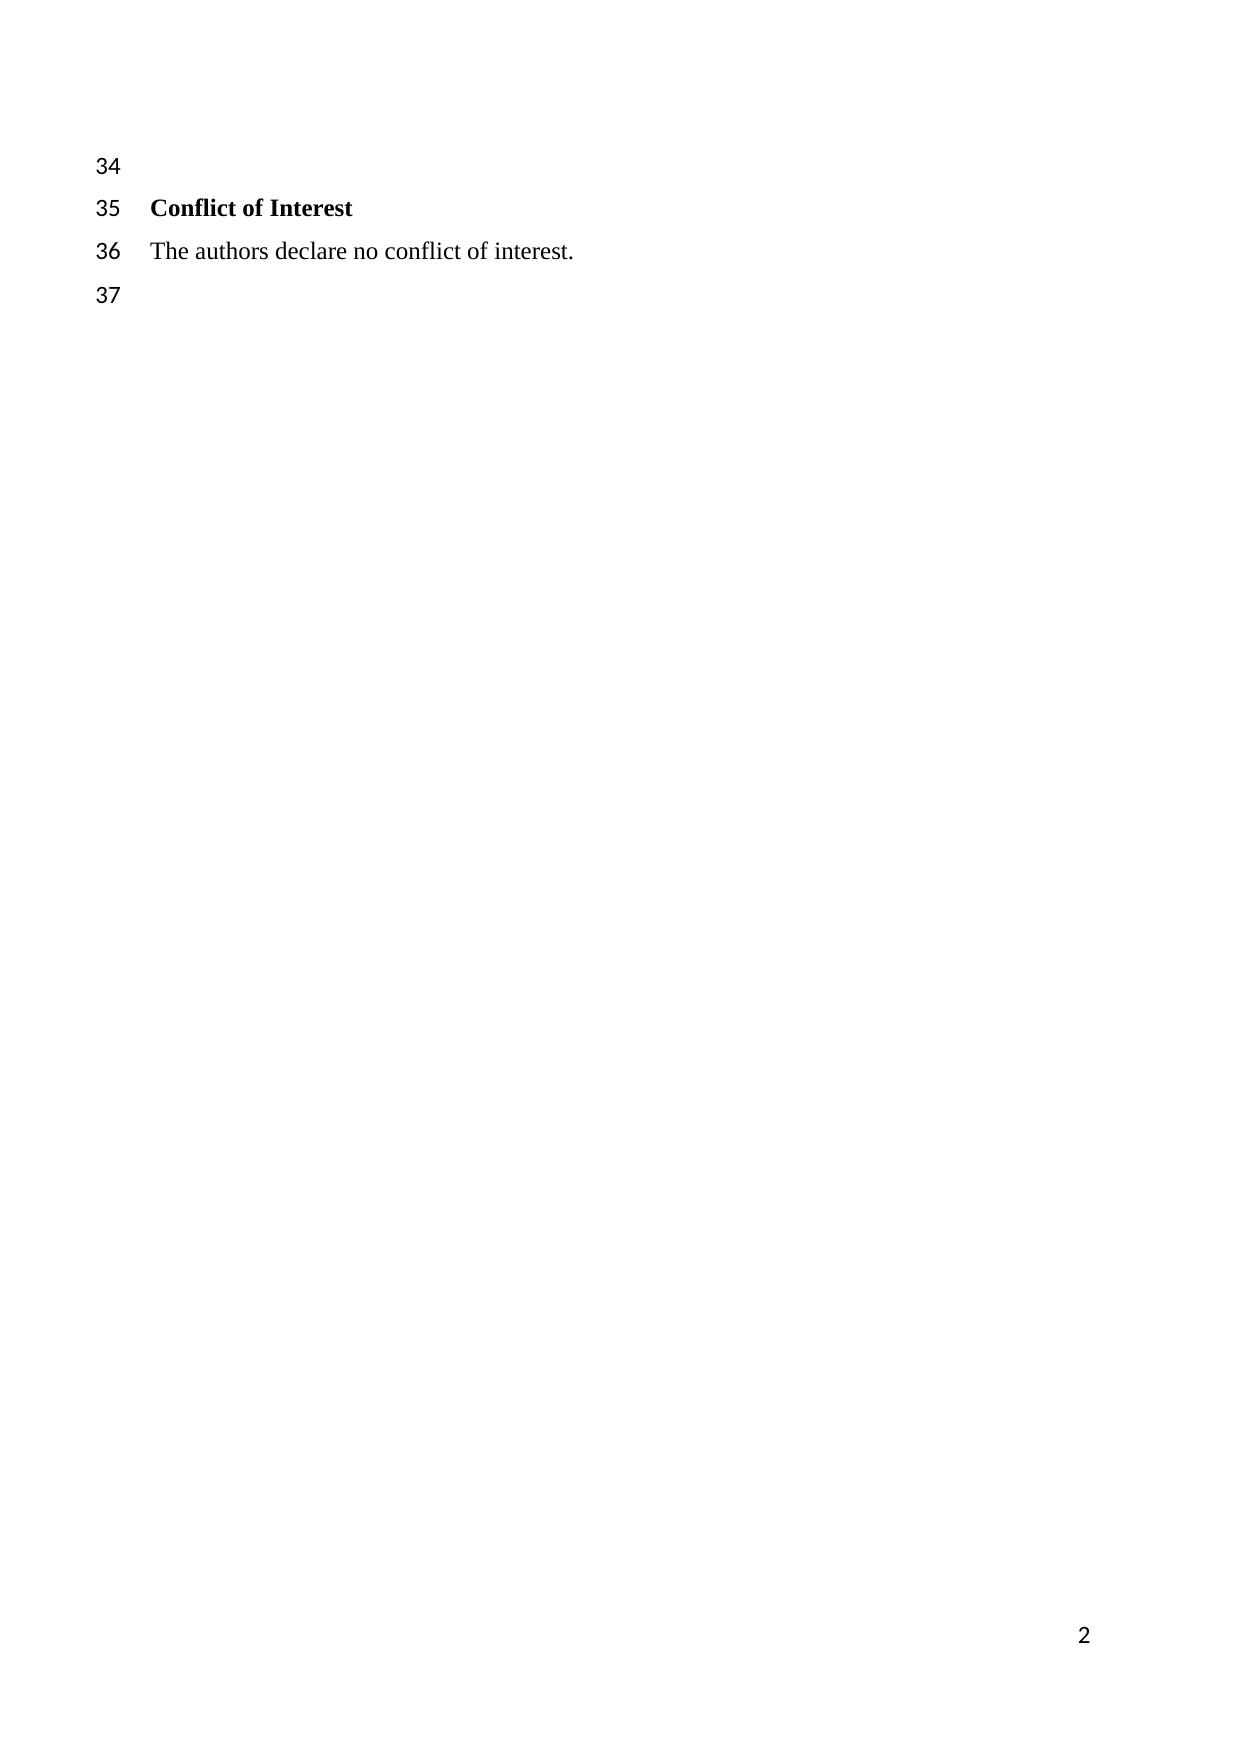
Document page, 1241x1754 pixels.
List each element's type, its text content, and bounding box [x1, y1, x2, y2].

text Conflict of Interest [150, 193, 1090, 222]
text The authors declare no conflict of interest. [150, 236, 1090, 265]
